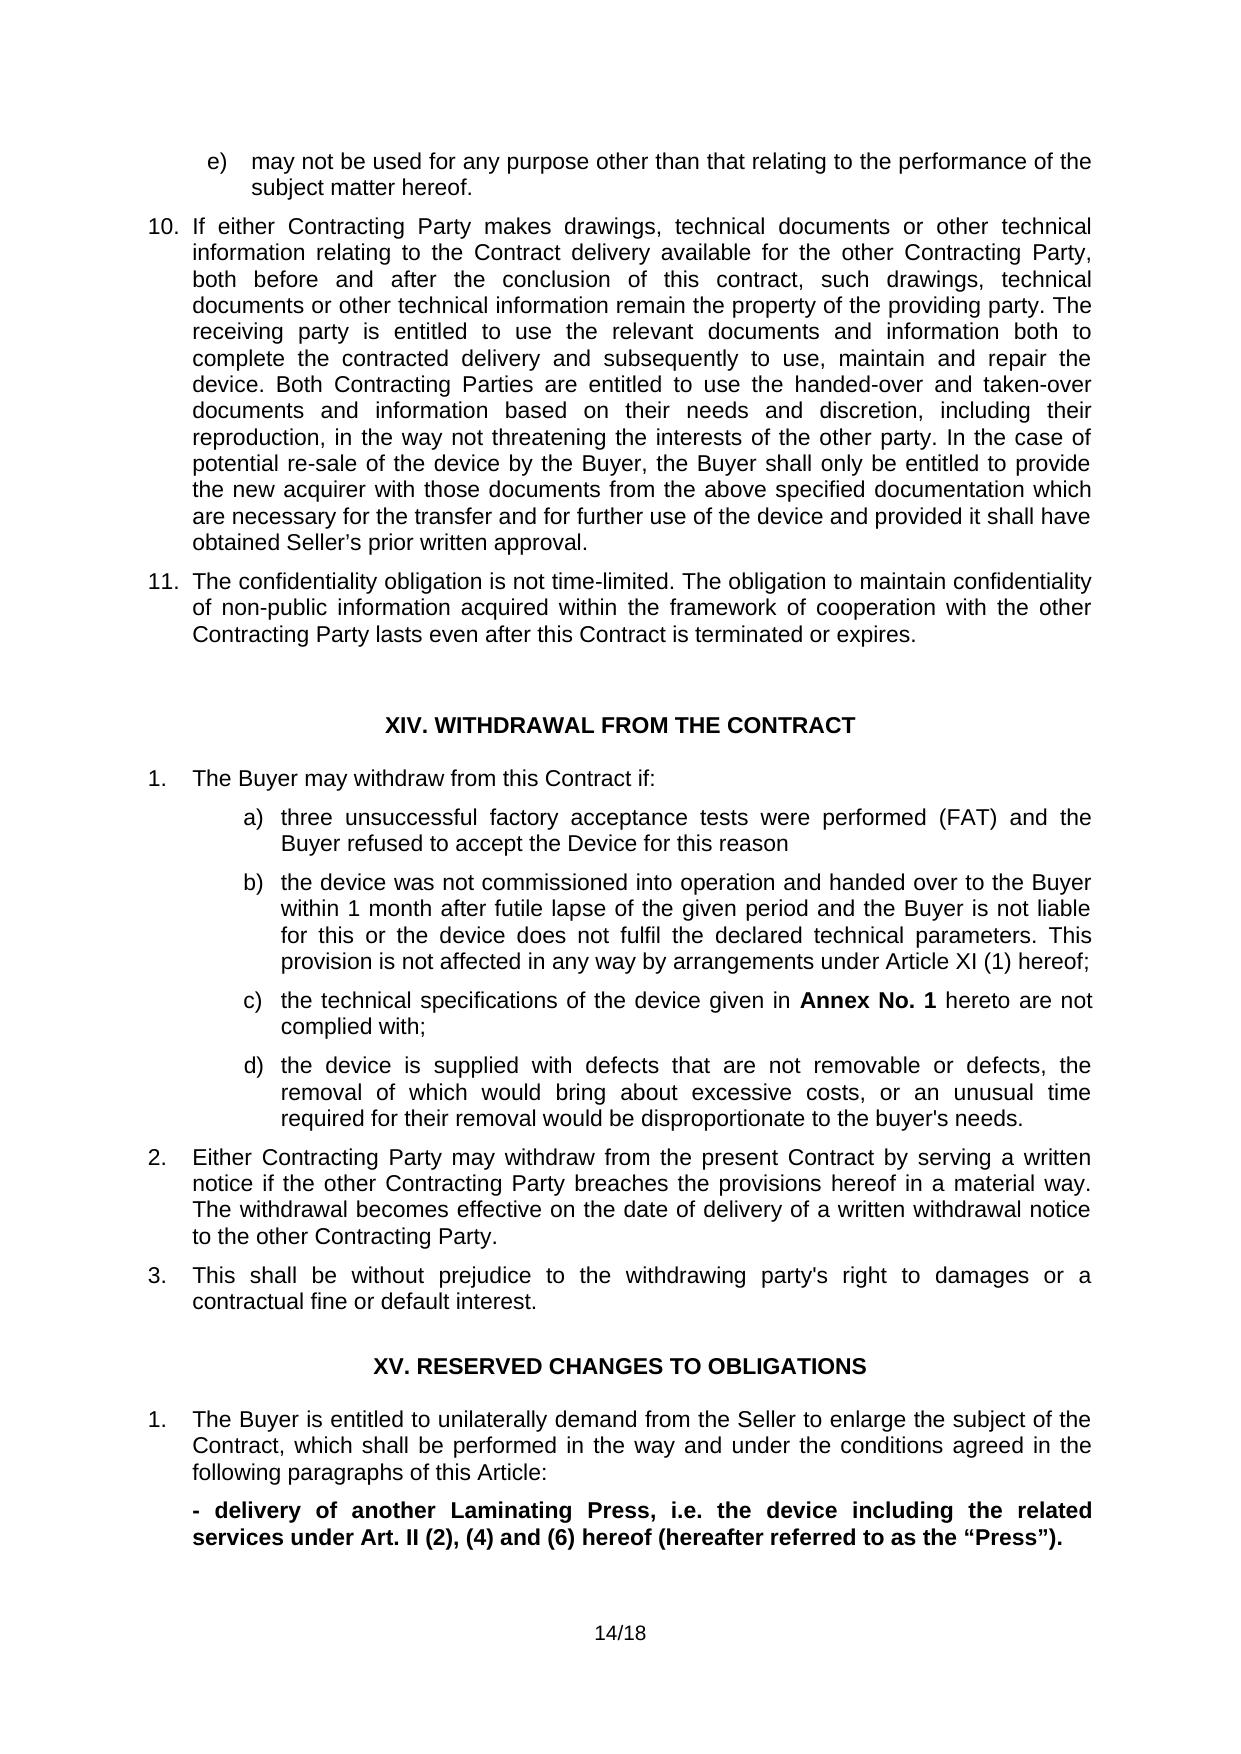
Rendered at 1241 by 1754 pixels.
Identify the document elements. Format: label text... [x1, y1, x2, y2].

text c) the technical specifications of the device given in Annex No. 1 hereto are not complied with; [243, 987, 1092, 1040]
text d) the device is supplied with defects that are not removable or defects, the removal of which would bring about excessive costs, or an unusual time required for their removal would be disproportionate to the buyer's needs. [243, 1052, 1092, 1131]
list If either Contracting Party makes drawings, technical documents or other technical information relating to the Contract delivery available for the other Contracting Party, both before and after the conclusion of this contract, such drawings, technical documents or other technical information remain the property of the providing party. The receiving party is entitled to use the relevant documents and information both to complete the contracted delivery and subsequently to use, maintain and repair the device. Both Contracting Parties are entitled to use the handed-over and taken-over documents and information based on their needs and discretion, including their reproduction, in the way not threatening the interests of the other party. In the case of potential re-sale of the device by the Buyer, the Buyer shall only be entitled to provide the new acquirer with those documents from the above specified documentation which are necessary for the transfer and for further use of the device and provided it shall have obtained Seller’s prior written approval. [148, 213, 1092, 556]
list The confidentiality obligation is not time-limited. The obligation to maintain confidentiality of non-public information acquired within the framework of cooperation with the other Contracting Party lasts even after this Contract is terminated or expires. [148, 568, 1092, 647]
text XIV. WITHDRAWAL FROM THE CONTRACT [148, 712, 1092, 739]
list The Buyer may withdraw from this Contract if: [148, 765, 1092, 791]
text a) three unsuccessful factory acceptance tests were performed (FAT) and the Buyer refused to accept the Device for this reason [243, 804, 1092, 857]
list The Buyer is entitled to unilaterally demand from the Seller to enlarge the subject of the Contract, which shall be performed in the way and under the conditions agreed in the following paragraphs of this Article: [148, 1406, 1092, 1485]
text XV. Reserved changes to obligations [148, 1353, 1092, 1379]
list Either Contracting Party may withdraw from the present Contract by serving a written notice if the other Contracting Party breaches the provisions hereof in a material way. The withdrawal becomes effective on the date of delivery of a written withdrawal notice to the other Contracting Party. [148, 1144, 1092, 1249]
list This shall be without prejudice to the withdrawing party's right to damages or a contractual fine or default interest. [148, 1262, 1092, 1314]
text b) the device was not commissioned into operation and handed over to the Buyer within 1 month after futile lapse of the given period and the Buyer is not liable for this or the device does not fulfil the declared technical parameters. This provision is not affected in any way by arrangements under Article XI (1) hereof; [243, 869, 1092, 974]
text - delivery of another Laminating Press, i.e. the device including the related services under Art. II (2), (4) and (6) hereof (hereafter referred to as the “Press”). [192, 1497, 1092, 1550]
text e) may not be used for any purpose other than that relating to the performance of the subject matter hereof. [207, 148, 1092, 200]
